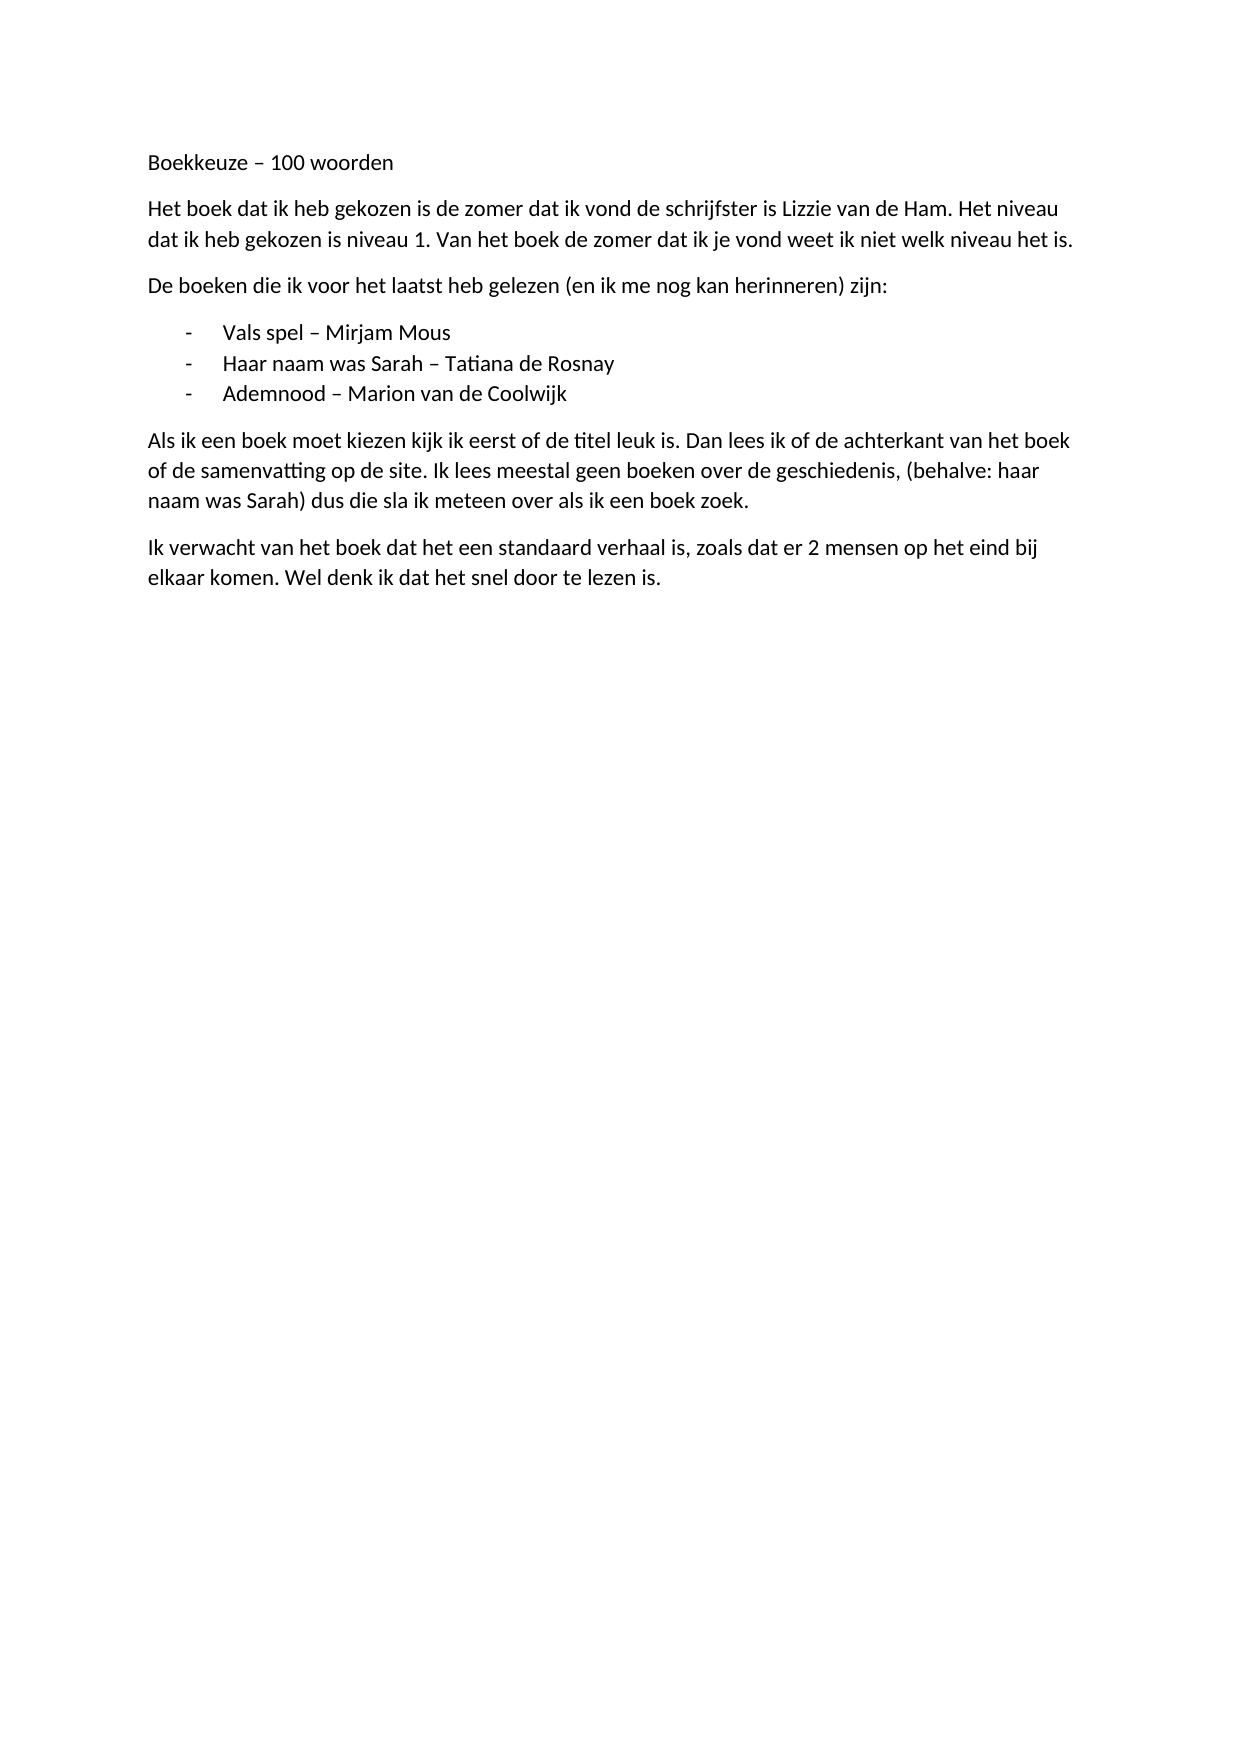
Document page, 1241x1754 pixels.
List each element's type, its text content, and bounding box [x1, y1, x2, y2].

text Ik verwacht van het boek dat het een standaard verhaal is, zoals dat er 2 mensen op het eind bij elkaar komen. Wel denk ik dat het snel door te lezen is. [148, 533, 1093, 591]
text Als ik een boek moet kiezen kijk ik eerst of de titel leuk is. Dan lees ik of de achterkant van het boek of de samenvatting op de site. Ik lees meestal geen boeken over de geschiedenis, (behalve: haar naam was Sarah) dus die sla ik meteen over als ik een boek zoek. [148, 426, 1093, 514]
text Boekkeuze – 100 woorden [148, 148, 1093, 176]
list Ademnood – Marion van de Coolwijk [185, 379, 1093, 407]
list Haar naam was Sarah – Tatiana de Rosnay [185, 349, 1093, 377]
text Het boek dat ik heb gekozen is de zomer dat ik vond de schrijfster is Lizzie van de Ham. Het niveau dat ik heb gekozen is niveau 1. Van het boek de zomer dat ik je vond weet ik niet welk niveau het is. [148, 194, 1093, 253]
text De boeken die ik voor het laatst heb gelezen (en ik me nog kan herinneren) zijn: [148, 272, 1093, 299]
list Vals spel – Mirjam Mous [185, 318, 1093, 346]
